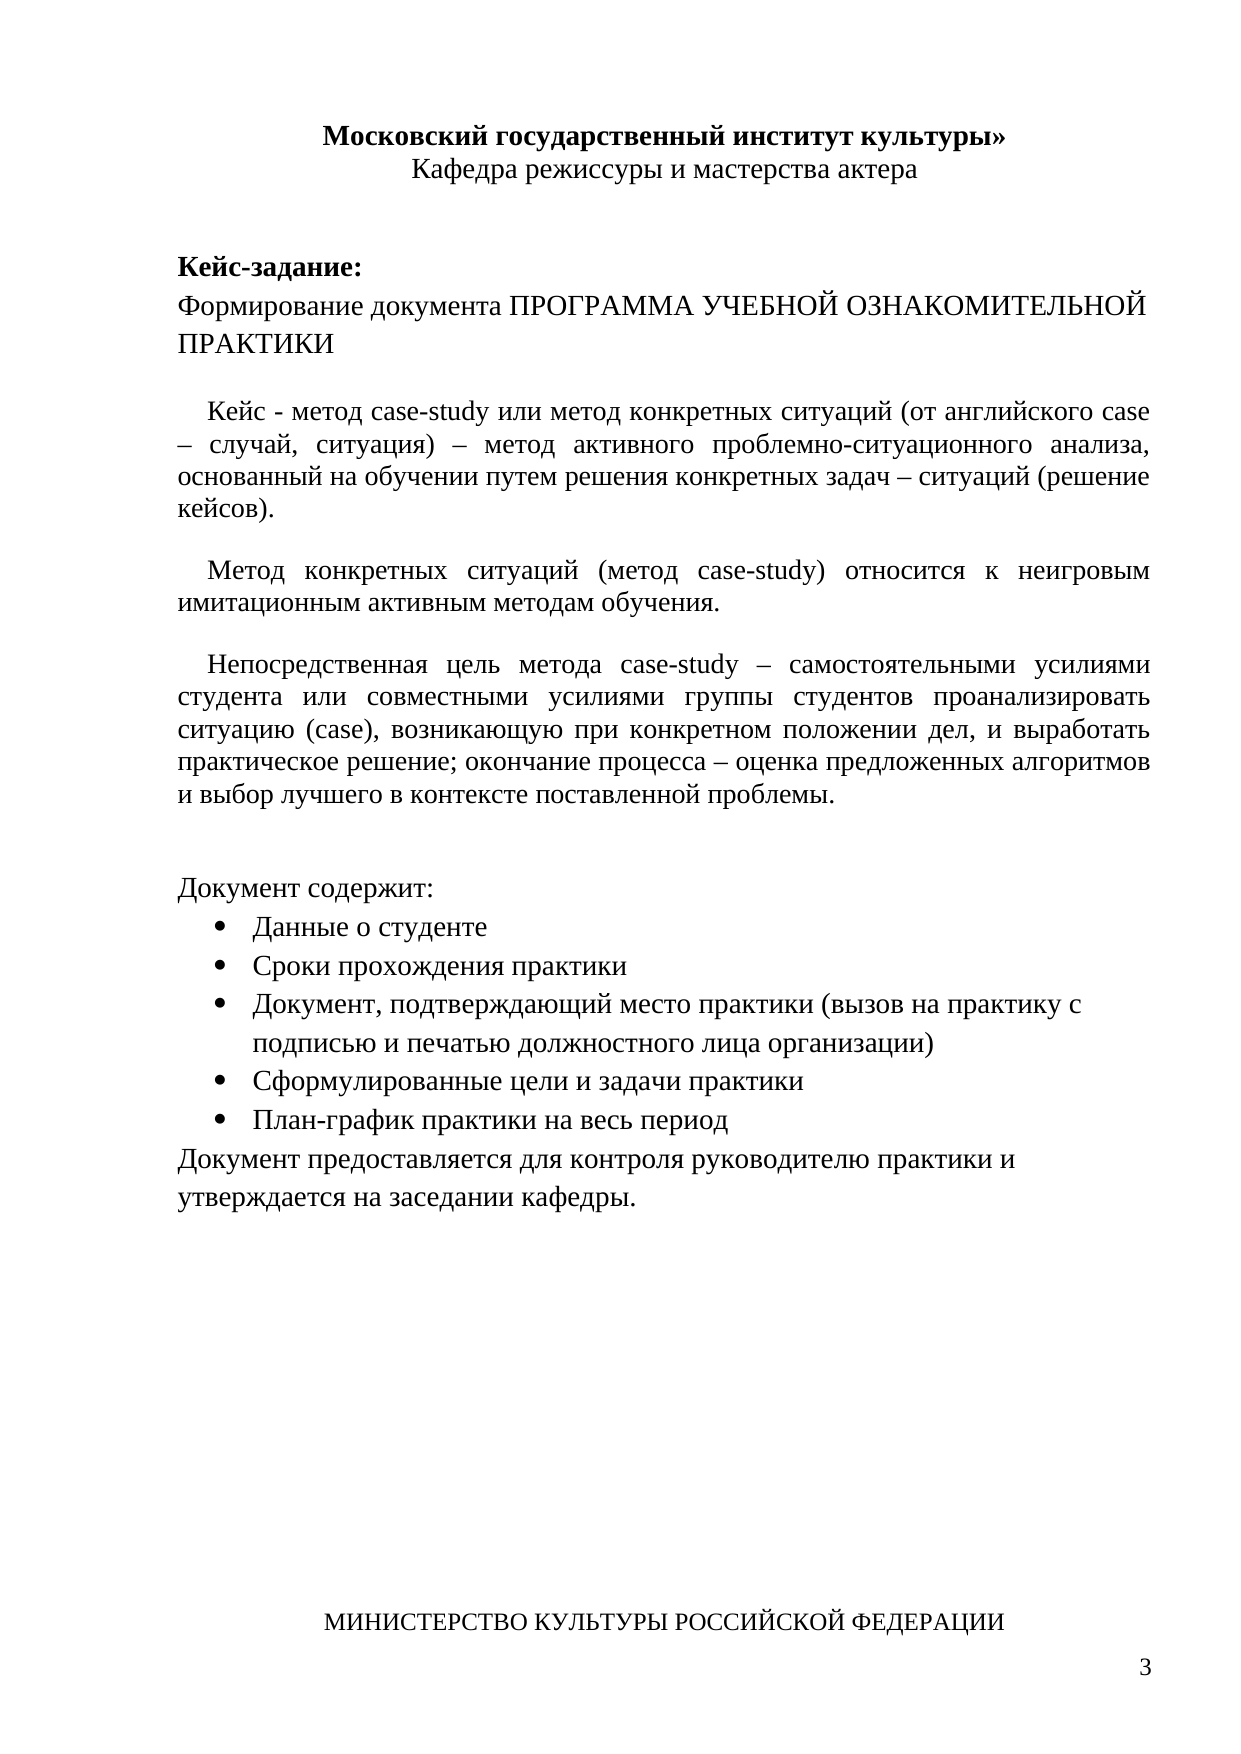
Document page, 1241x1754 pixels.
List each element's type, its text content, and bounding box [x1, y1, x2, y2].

text Кафедра режиссуры и мастерства актера [177, 152, 1152, 185]
text Формирование документа ПРОГРАММА УЧЕБНОЙ ОЗНАКОМИТЕЛЬНОЙ ПРАКТИКИ [177, 288, 1152, 360]
list План-график практики на весь период [215, 1102, 1152, 1136]
text Непосредственная цель метода case-study – самостоятельными усилиями студента или совместными усилиями группы студентов проанализировать ситуацию (case), возникающую при конкретном положении дел, и выработать практическое решение; окончание процесса – оценка предложенных алгоритмов и выбор лучшего в контексте поставленной проблемы. [177, 647, 1152, 809]
text Московский государственный институт культуры» [177, 118, 1152, 152]
list Сроки прохождения практики [215, 948, 1152, 981]
text Документ содержит: [177, 870, 1152, 904]
text Кейс-задание: [177, 249, 1152, 283]
text Документ предоставляется для контроля руководителю практики и утверждается на заседании кафедры. [177, 1141, 1152, 1213]
list Сформулированные цели и задачи практики [215, 1063, 1152, 1097]
list Данные о студенте [215, 909, 1152, 943]
text Метод конкретных ситуаций (метод case-study) относится к неигровым имитационным активным методам обучения. [177, 553, 1152, 618]
text МИНИСТЕРСТВО КУЛЬТУРЫ РОССИЙСКОЙ ФЕДЕРАЦИИ [177, 1607, 1152, 1636]
text Кейс - метод case-study или метод конкретных ситуаций (от английского case – случай, ситуация) – метод активного проблемно-ситуационного анализа, основанный на обучении путем решения конкретных задач – ситуаций (решение кейсов). [177, 394, 1152, 524]
list Документ, подтверждающий место практики (вызов на практику с подписью и печатью должностного лица организации) [215, 986, 1152, 1058]
